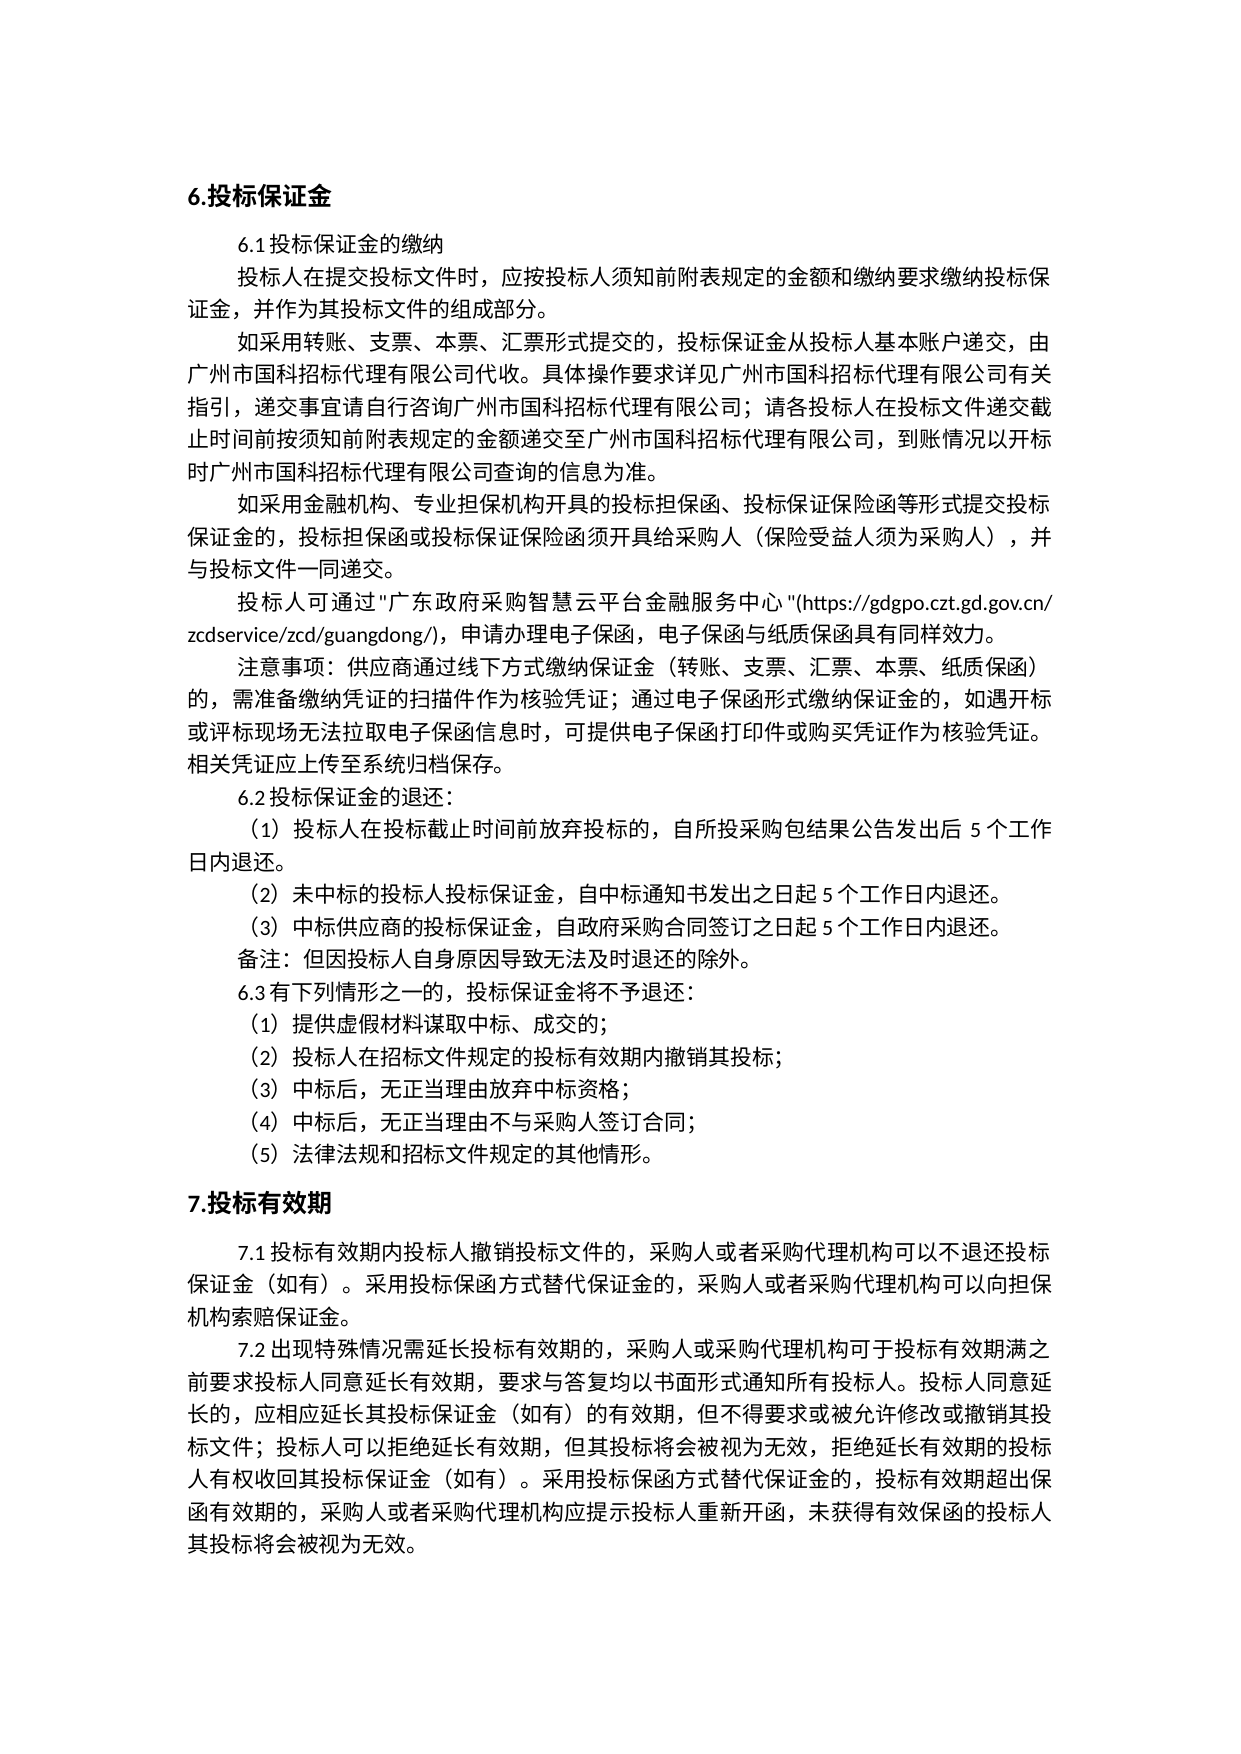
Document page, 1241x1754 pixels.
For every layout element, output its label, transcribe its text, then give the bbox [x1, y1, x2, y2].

text 如采用金融机构、专业担保机构开具的投标担保函、投标保证保险函等形式提交投标保证金的，投标担保函或投标保证保险函须开具给采购人（保险受益人须为采购人），并与投标文件一同递交。 [187, 487, 1053, 584]
text 6.2投标保证金的退还： [187, 779, 1053, 812]
text （2）未中标的投标人投标保证金，自中标通知书发出之日起5个工作日内退还。 [187, 877, 1053, 909]
text 6.3有下列情形之一的，投标保证金将不予退还： [187, 974, 1053, 1007]
text （2）投标人在招标文件规定的投标有效期内撤销其投标； [187, 1039, 1053, 1072]
text （4）中标后，无正当理由不与采购人签订合同； [187, 1104, 1053, 1137]
text 注意事项：供应商通过线下方式缴纳保证金（转账、支票、汇票、本票、纸质保函）的，需准备缴纳凭证的扫描件作为核验凭证；通过电子保函形式缴纳保证金的，如遇开标或评标现场无法拉取电子保函信息时，可提供电子保函打印件或购买凭证作为核验凭证。相关凭证应上传至系统归档保存。 [187, 649, 1053, 779]
text 6.1投标保证金的缴纳 [187, 227, 1053, 259]
text 如采用转账、支票、本票、汇票形式提交的，投标保证金从投标人基本账户递交，由广州市国科招标代理有限公司代收。具体操作要求详见广州市国科招标代理有限公司有关指引，递交事宜请自行咨询广州市国科招标代理有限公司；请各投标人在投标文件递交截止时间前按须知前附表规定的金额递交至广州市国科招标代理有限公司，到账情况以开标时广州市国科招标代理有限公司查询的信息为准。 [187, 324, 1053, 487]
text 投标人可通过"广东政府采购智慧云平台金融服务中心"(https://gdgpo.czt.gd.gov.cn/zcdservice/zcd/guangdong/)，申请办理电子保函，电子保函与纸质保函具有同样效力。 [187, 584, 1053, 649]
text 7.2出现特殊情况需延长投标有效期的，采购人或采购代理机构可于投标有效期满之前要求投标人同意延长有效期，要求与答复均以书面形式通知所有投标人。投标人同意延长的，应相应延长其投标保证金（如有）的有效期，但不得要求或被允许修改或撤销其投标文件；投标人可以拒绝延长有效期，但其投标将会被视为无效，拒绝延长有效期的投标人有权收回其投标保证金（如有）。采用投标保函方式替代保证金的，投标有效期超出保函有效期的，采购人或者采购代理机构应提示投标人重新开函，未获得有效保函的投标人其投标将会被视为无效。 [187, 1332, 1053, 1559]
text （1）投标人在投标截止时间前放弃投标的，自所投采购包结果公告发出后5个工作日内退还。 [187, 812, 1053, 877]
text （1）提供虚假材料谋取中标、成交的； [187, 1007, 1053, 1039]
text （3）中标后，无正当理由放弃中标资格； [187, 1072, 1053, 1104]
text 7.投标有效期 [187, 1169, 1053, 1234]
text 7.1投标有效期内投标人撤销投标文件的，采购人或者采购代理机构可以不退还投标保证金（如有）。采用投标保函方式替代保证金的，采购人或者采购代理机构可以向担保机构索赔保证金。 [187, 1234, 1053, 1332]
text 备注：但因投标人自身原因导致无法及时退还的除外。 [187, 942, 1053, 974]
text （5）法律法规和招标文件规定的其他情形。 [187, 1137, 1053, 1169]
text （3）中标供应商的投标保证金，自政府采购合同签订之日起5个工作日内退还。 [187, 909, 1053, 942]
text 6.投标保证金 [187, 162, 1053, 227]
text 投标人在提交投标文件时，应按投标人须知前附表规定的金额和缴纳要求缴纳投标保证金，并作为其投标文件的组成部分。 [187, 259, 1053, 324]
